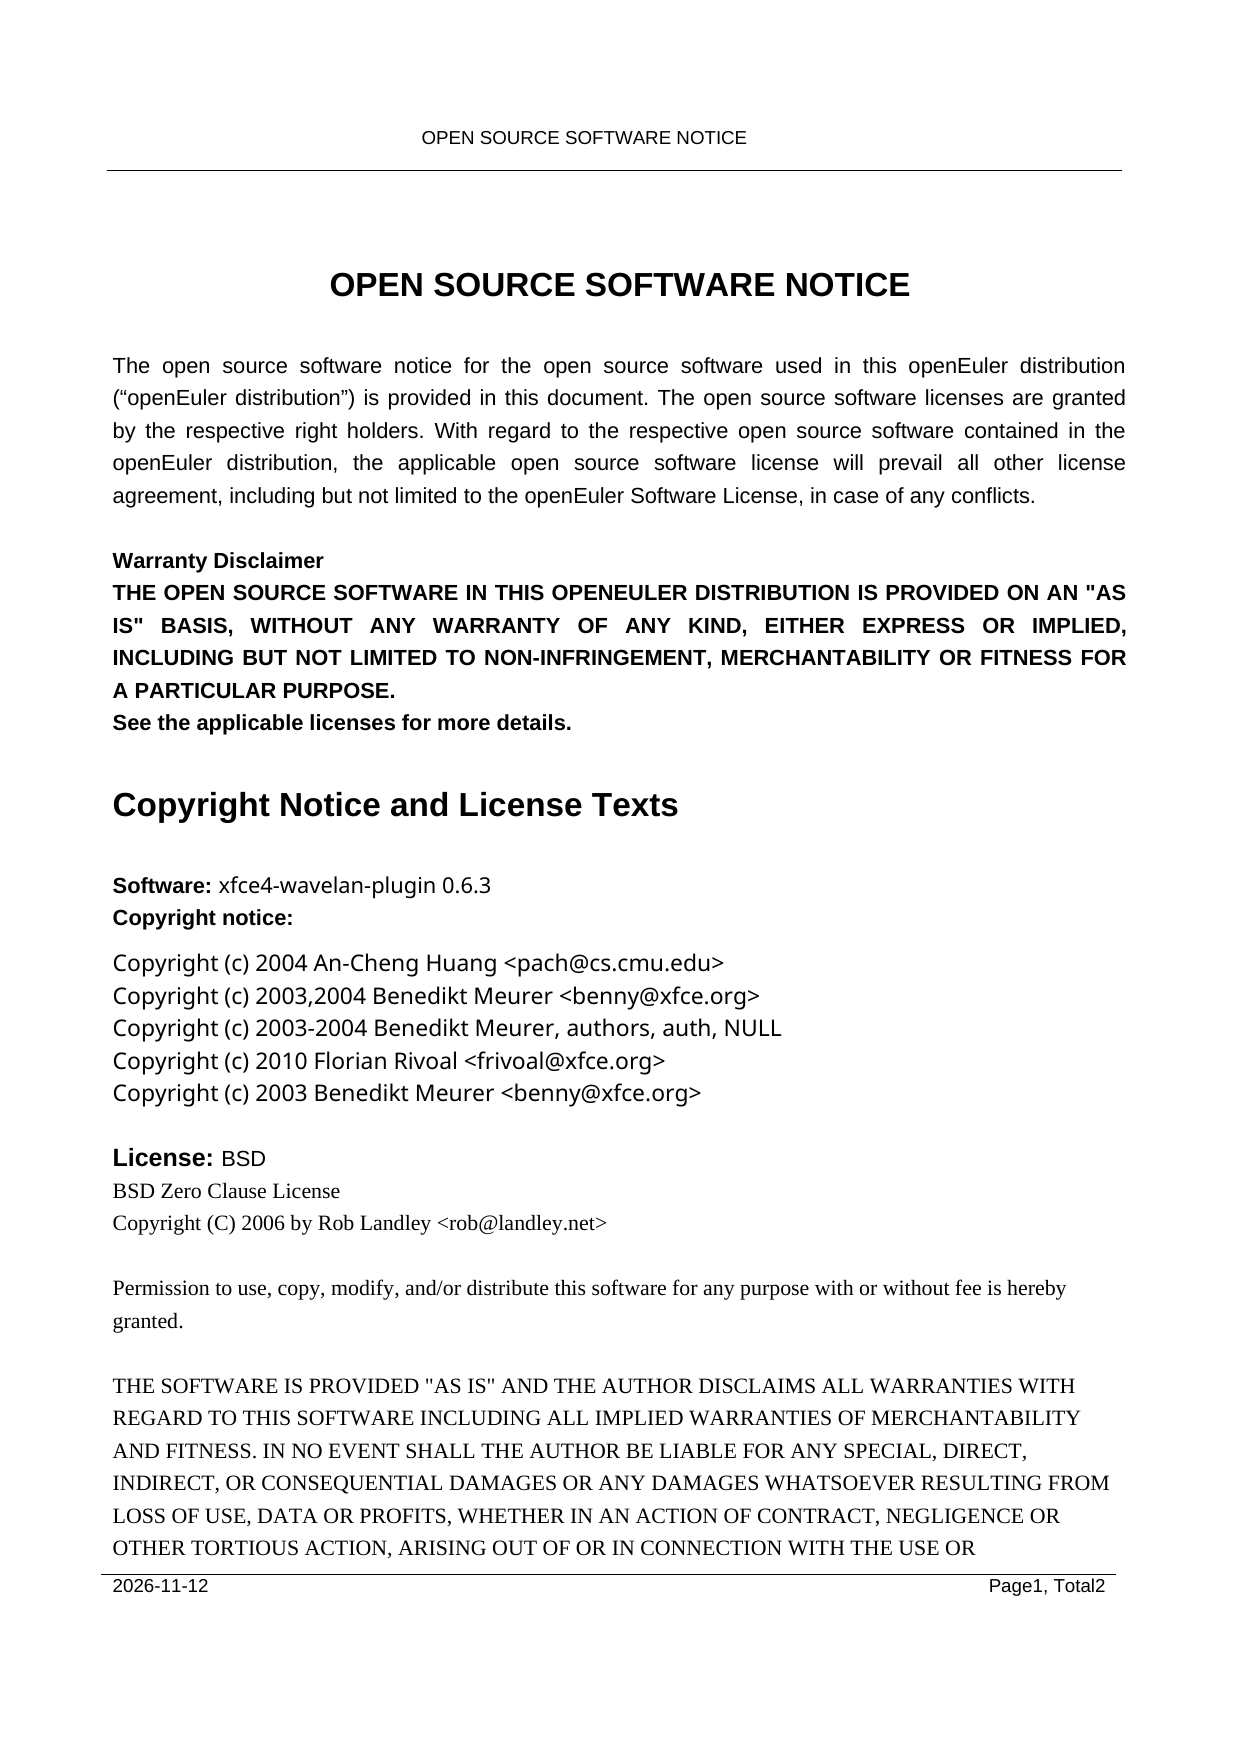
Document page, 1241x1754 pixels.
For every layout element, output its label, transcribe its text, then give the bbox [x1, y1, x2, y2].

text Copyright Notice and License Texts [112, 771, 1128, 836]
text Copyright notice: [112, 901, 1128, 934]
text THE OPEN SOURCE SOFTWARE IN THIS OPENEULER DISTRIBUTION IS PROVIDED ON AN "AS IS" BASIS, WITHOUT ANY WARRANTY OF ANY KIND, EITHER EXPRESS OR IMPLIED, INCLUDING BUT NOT LIMITED TO NON-INFRINGEMENT, MERCHANTABILITY OR FITNESS FOR A PARTICULAR PURPOSE. See the applicable licenses for more details. [112, 576, 1128, 739]
text Warranty Disclaimer [112, 544, 1128, 576]
title Software: xfce4-wavelan-plugin 0.6.3 [112, 869, 1128, 901]
text Copyright (c) 2004 An-Cheng Huang <pach@cs.cmu.edu> Copyright (c) 2003,2004 Benedikt Meurer <benny@xfce.org> Copyright (c) 2003-2004 Benedikt Meurer, authors, auth, NULL Copyright (c) 2010 Florian Rivoal <frivoal@xfce.org> Copyright (c) 2003 Benedikt Meurer <benny@xfce.org> [112, 947, 1128, 1142]
text License: BSD [112, 1142, 1128, 1174]
text The open source software notice for the open source software used in this openEuler distribution (“openEuler distribution”) is provided in this document. The open source software licenses are granted by the respective right holders. With regard to the respective open source software contained in the openEuler distribution, the applicable open source software license will prevail all other license agreement, including but not limited to the openEuler Software License, in case of any conflicts. [112, 349, 1128, 511]
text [112, 1174, 1128, 1564]
text OPEN SOURCE SOFTWARE NOTICE [112, 251, 1128, 316]
